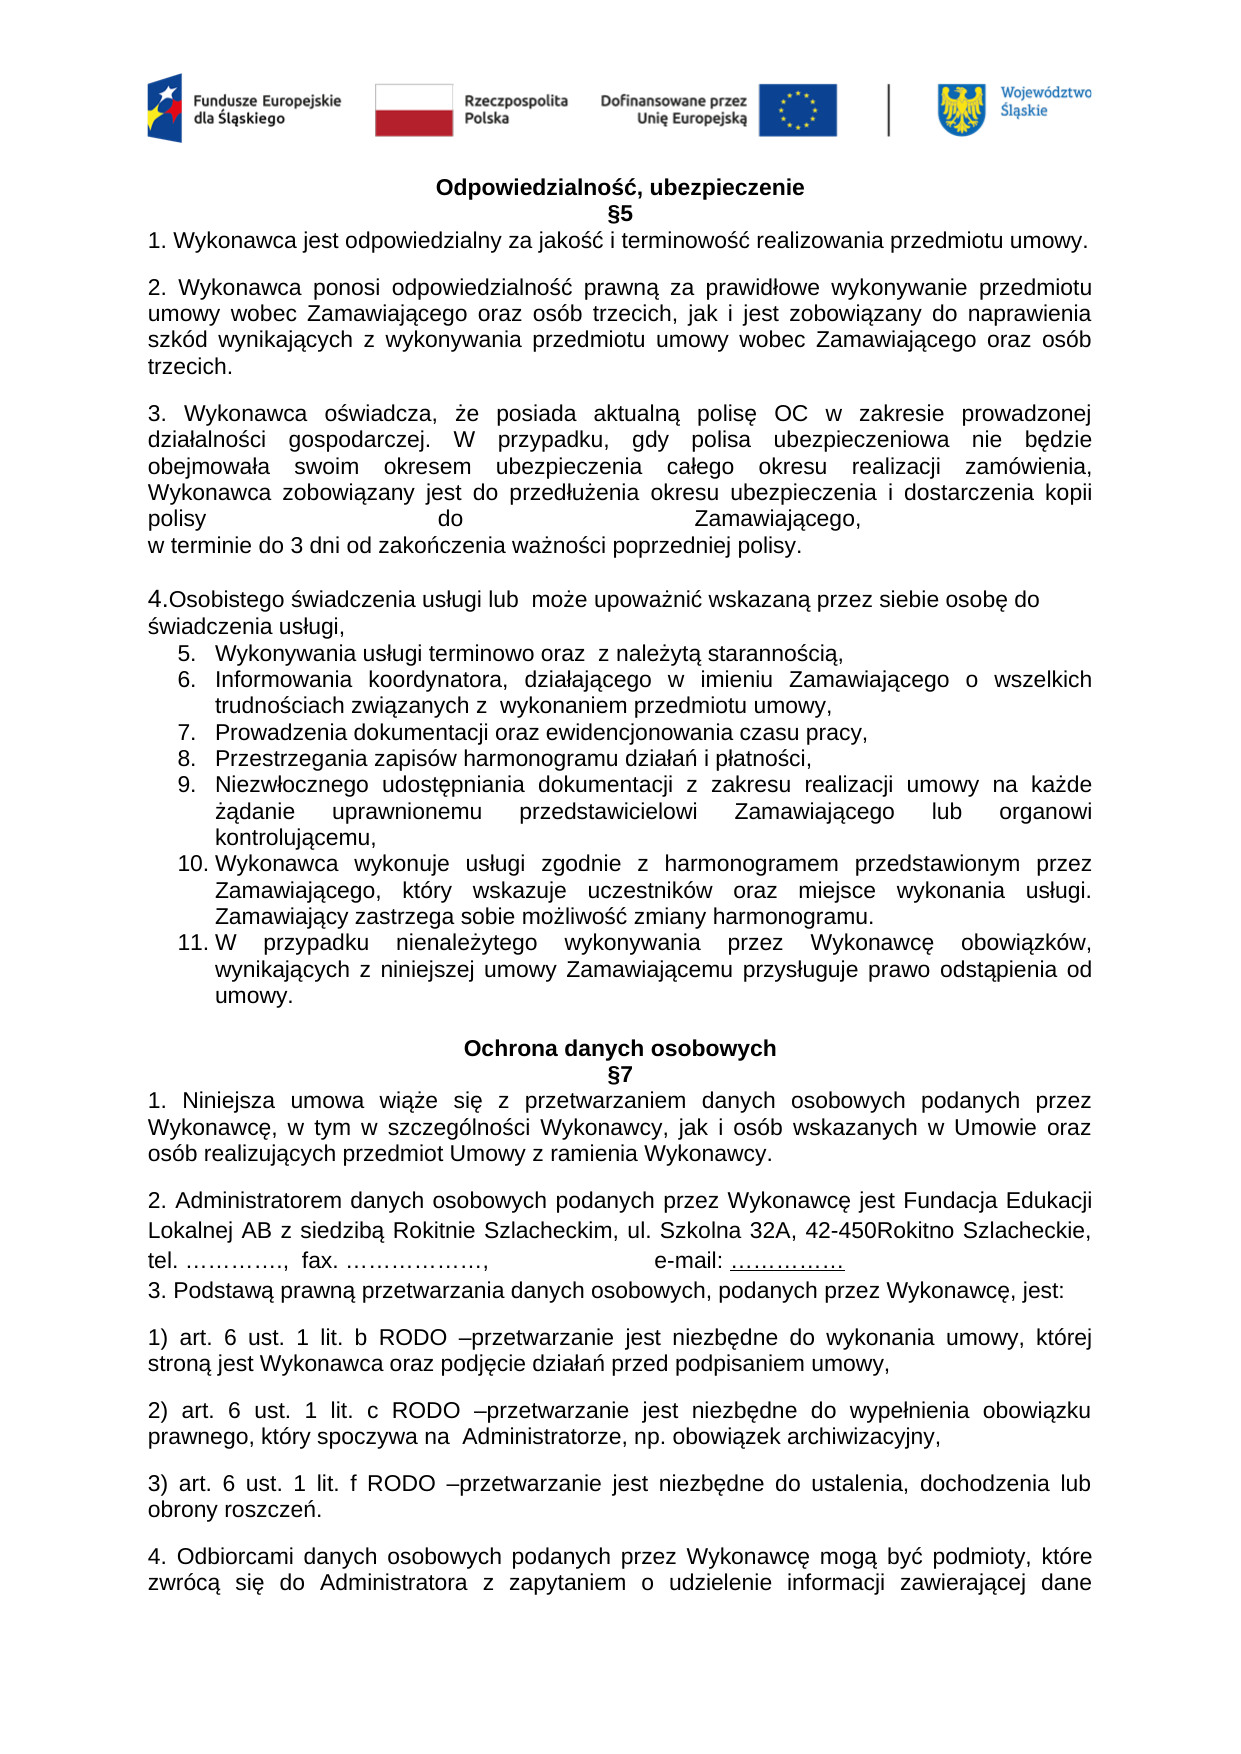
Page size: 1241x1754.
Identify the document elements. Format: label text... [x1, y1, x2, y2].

text 3. Podstawą prawną przetwarzania danych osobowych, podanych przez Wykonawcę, jest: [148, 1277, 1093, 1304]
list Informowania koordynatora, działającego w imieniu Zamawiającego o wszelkich trudnościach związanych z wykonaniem przedmiotu umowy, [177, 666, 1093, 718]
text 1. Wykonawca jest odpowiedzialny za jakość i terminowość realizowania przedmiotu umowy. [148, 227, 1093, 253]
picture [147, 73, 1092, 143]
list Niezwłocznego udostępniania dokumentacji z zakresu realizacji umowy na każde żądanie uprawnionemu przedstawicielowi Zamawiającego lub organowi kontrolującemu, [177, 771, 1093, 850]
list Wykonawca wykonuje usługi zgodnie z harmonogramem przedstawionym przez Zamawiającego, który wskazuje uczestników oraz miejsce wykonania usługi. Zamawiający zastrzega sobie możliwość zmiany harmonogramu. [177, 850, 1093, 929]
text 2) art. 6 ust. 1 lit. c RODO –przetwarzanie jest niezbędne do wypełnienia obowiązku prawnego, który spoczywa na Administratorze, np. obowiązek archiwizacyjny, [148, 1397, 1093, 1449]
text 1. Niniejsza umowa wiąże się z przetwarzaniem danych osobowych podanych przez Wykonawcę, w tym w szczególności Wykonawcy, jak i osób wskazanych w Umowie oraz osób realizujących przedmiot Umowy z ramienia Wykonawcy. [148, 1087, 1093, 1167]
text 3) art. 6 ust. 1 lit. f RODO –przetwarzanie jest niezbędne do ustalenia, dochodzenia lub obrony roszczeń. [148, 1470, 1093, 1522]
text 3. Wykonawca oświadcza, że posiada aktualną polisę OC w zakresie prowadzonej działalności gospodarczej. W przypadku, gdy polisa ubezpieczeniowa nie będzie obejmowała swoim okresem ubezpieczenia całego okresu realizacji zamówienia, Wykonawca zobowiązany jest do przedłużenia okresu ubezpieczenia i dostarczenia kopii polisy do Zamawiającego, w terminie do 3 dni od zakończenia ważności poprzedniej polisy. [148, 400, 1093, 558]
text 1) art. 6 ust. 1 lit. b RODO –przetwarzanie jest niezbędne do wykonania umowy, której stroną jest Wykonawca oraz podjęcie działań przed podpisaniem umowy, [148, 1324, 1093, 1377]
text 2. Wykonawca ponosi odpowiedzialność prawną za prawidłowe wykonywanie przedmiotu umowy wobec Zamawiającego oraz osób trzecich, jak i jest zobowiązany do naprawienia szkód wynikających z wykonywania przedmiotu umowy wobec Zamawiającego oraz osób trzecich. [148, 274, 1093, 379]
text Ochrona danych osobowych [148, 1035, 1093, 1061]
list Wykonywania usługi terminowo oraz z należytą starannością, [177, 639, 1093, 666]
text Odpowiedzialność, ubezpieczenie [148, 174, 1093, 200]
list Prowadzenia dokumentacji oraz ewidencjonowania czasu pracy, [177, 718, 1093, 745]
list W przypadku nienależytego wykonywania przez Wykonawcę obowiązków, wynikających z niniejszej umowy Zamawiającemu przysługuje prawo odstąpienia od umowy. [177, 929, 1093, 1008]
text §5 [148, 200, 1093, 227]
text §7 [148, 1061, 1093, 1087]
text 2. Administratorem danych osobowych podanych przez Wykonawcę jest Fundacja Edukacji Lokalnej AB z siedzibą Rokitnie Szlacheckim, ul. Szkolna 32A, 42-450Rokitno Szlacheckie, tel. …………., fax. ………………, e-mail: …………… [148, 1187, 1093, 1273]
text 4.Osobistego świadczenia usługi lub może upoważnić wskazaną przez siebie osobę do świadczenia usługi, [148, 584, 1093, 639]
list Przestrzegania zapisów harmonogramu działań i płatności, [177, 745, 1093, 771]
